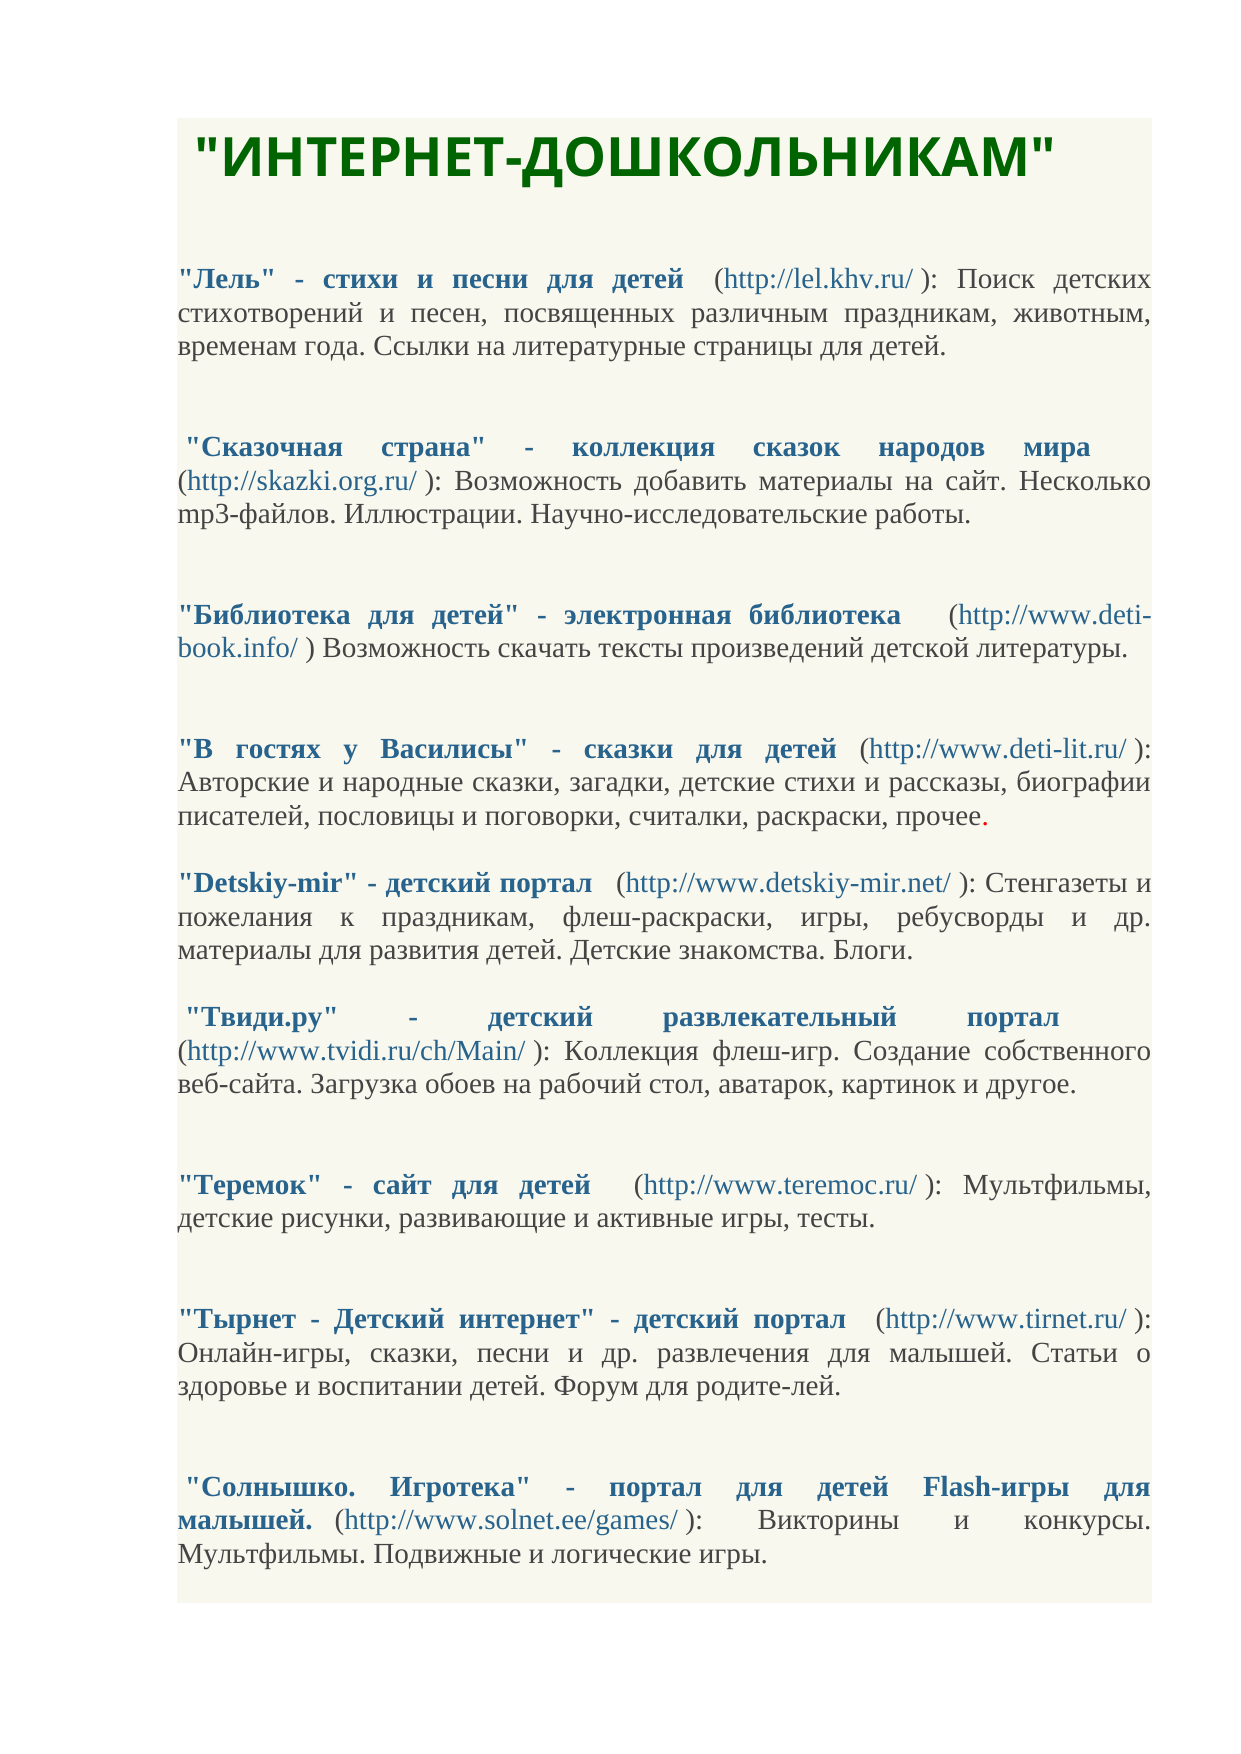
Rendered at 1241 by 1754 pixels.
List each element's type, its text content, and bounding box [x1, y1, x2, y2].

text "ИНТЕРНЕТ-ДОШКОЛЬНИКАМ" [177, 118, 1152, 192]
text "В гостях у Василисы" - сказки для детей (http://www.deti-lit.ru/ ): Авторские и народные сказки, загадки, детские стихи и рассказы, биографии писателей, пословицы и поговорки, считалки, раскраски, прочее. [177, 731, 1152, 832]
text "Теремок" - сайт для детей (http://www.teremoc.ru/ ): Мультфильмы, детские рисунки, развивающие и активные игры, тесты. [177, 1167, 1152, 1234]
text "Сказочная страна" - коллекция сказок народов мира (http://skazki.org.ru/ ): Возможность добавить материалы на сайт. Несколько mp3-файлов. Иллюстрации. Научно-исследовательские работы. [177, 429, 1152, 530]
text "Тырнет - Детский интернет" - детский портал (http://www.tirnet.ru/ ): Онлайн-игры, сказки, песни и др. развлечения для малышей. Статьи о здоровье и воспитании детей. Форум для родите-лей. [177, 1301, 1152, 1402]
text "Лель" - стихи и песни для детей (http://lel.khv.ru/ ): Поиск детских стихотворений и песен, посвященных различным праздникам, животным, временам года. Ссылки на литературные страницы для детей. [177, 261, 1152, 362]
text "Солнышко. Игротека" - портал для детей Flash-игры для малышей. (http://www.solnet.ee/games/ ): Викторины и конкурсы. Мультфильмы. Подвижные и логические игры. [177, 1469, 1152, 1569]
text "Библиотека для детей" - электронная библиотека (http://www.deti-book.info/ ) Возможность скачать тексты произведений детской литературы. [177, 597, 1152, 664]
text "Твиди.ру" - детский развлекательный портал (http://www.tvidi.ru/ch/Main/ ): Коллекция флеш-игр. Создание собственного веб-сайта. Загрузка обоев на рабочий стол, аватарок, картинок и другое. [177, 999, 1152, 1100]
text "Detskiy-mir" - детский портал (http://www.detskiy-mir.net/ ): Стенгазеты и пожелания к праздникам, флеш-раскраски, игры, ребусворды и др. материалы для развития детей. Детские знакомства. Блоги. [177, 865, 1152, 966]
